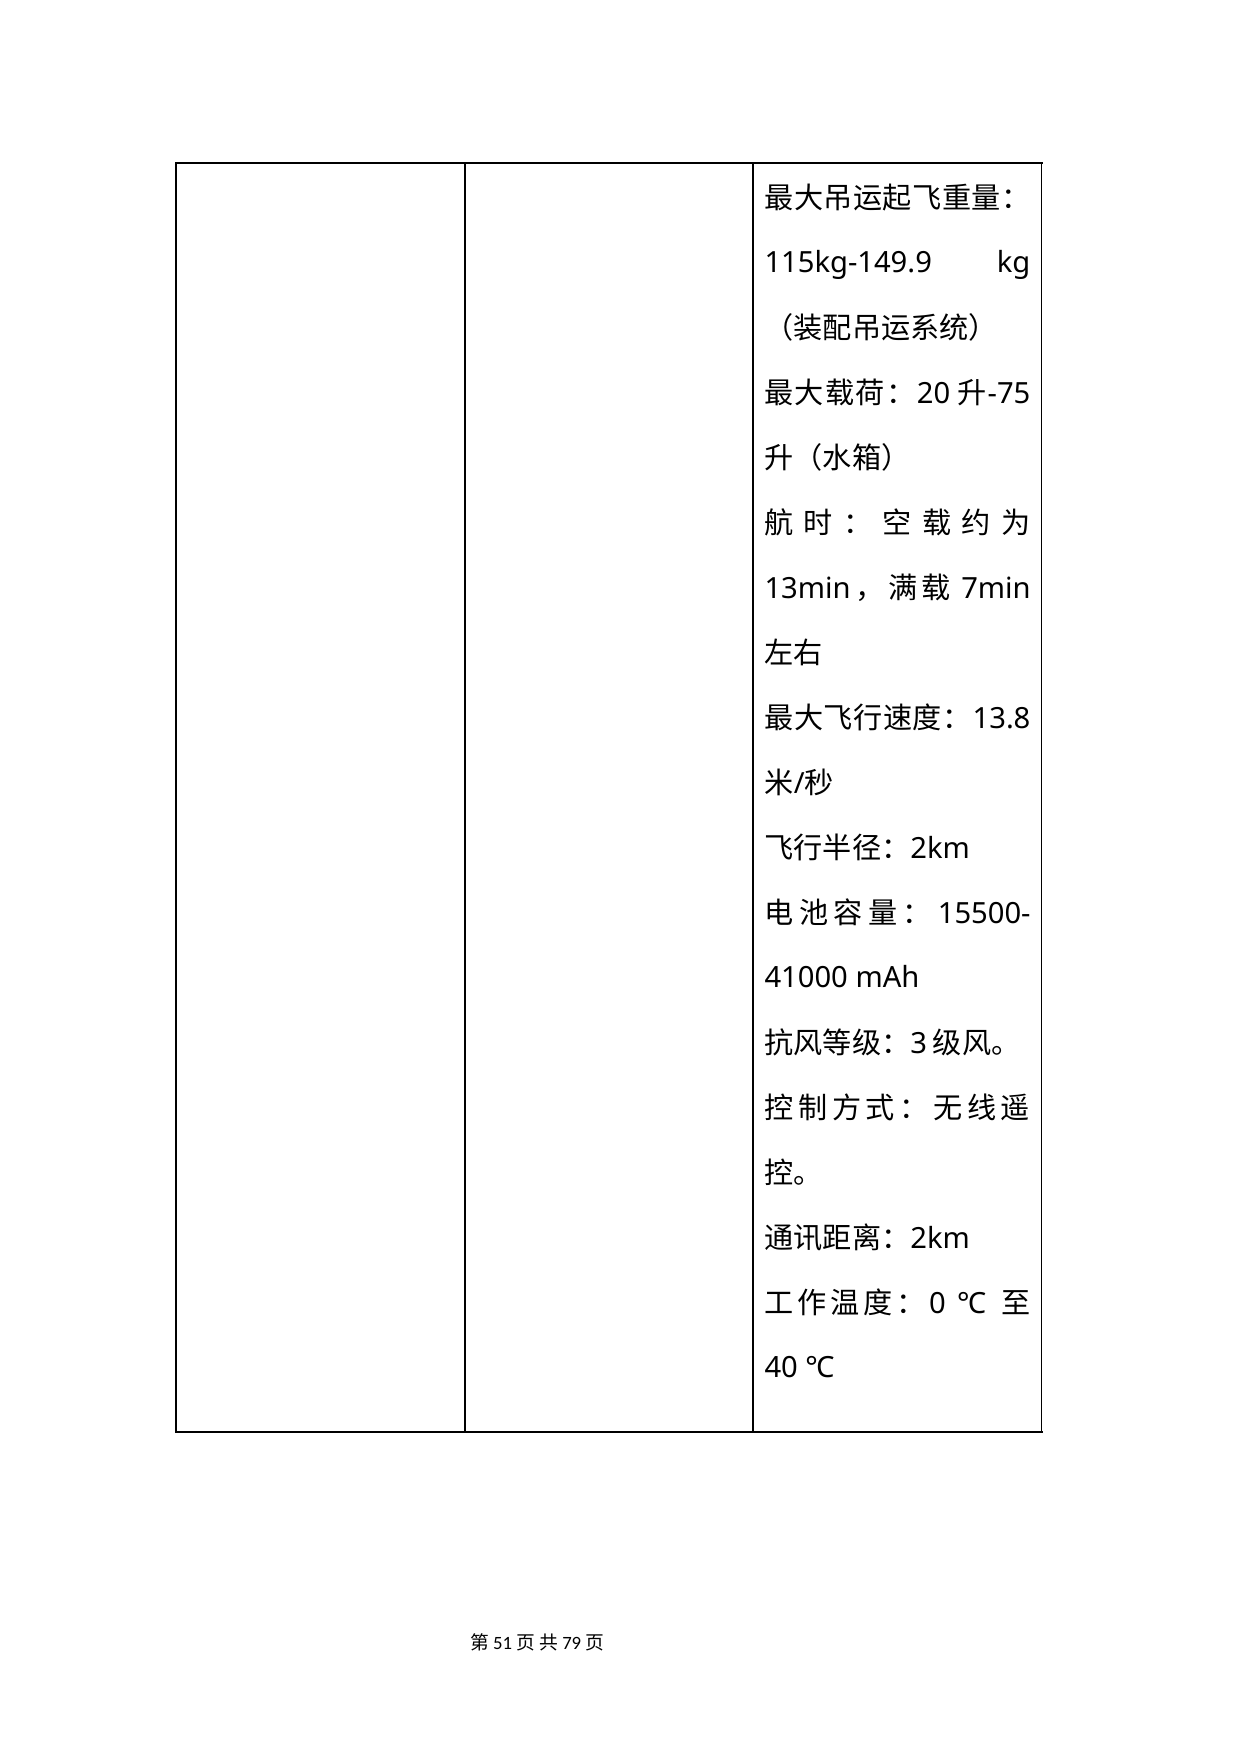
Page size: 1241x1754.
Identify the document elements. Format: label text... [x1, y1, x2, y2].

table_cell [754, 164, 1041, 1431]
table_cell 1 [177, 164, 464, 1431]
table_cell [466, 164, 752, 1431]
